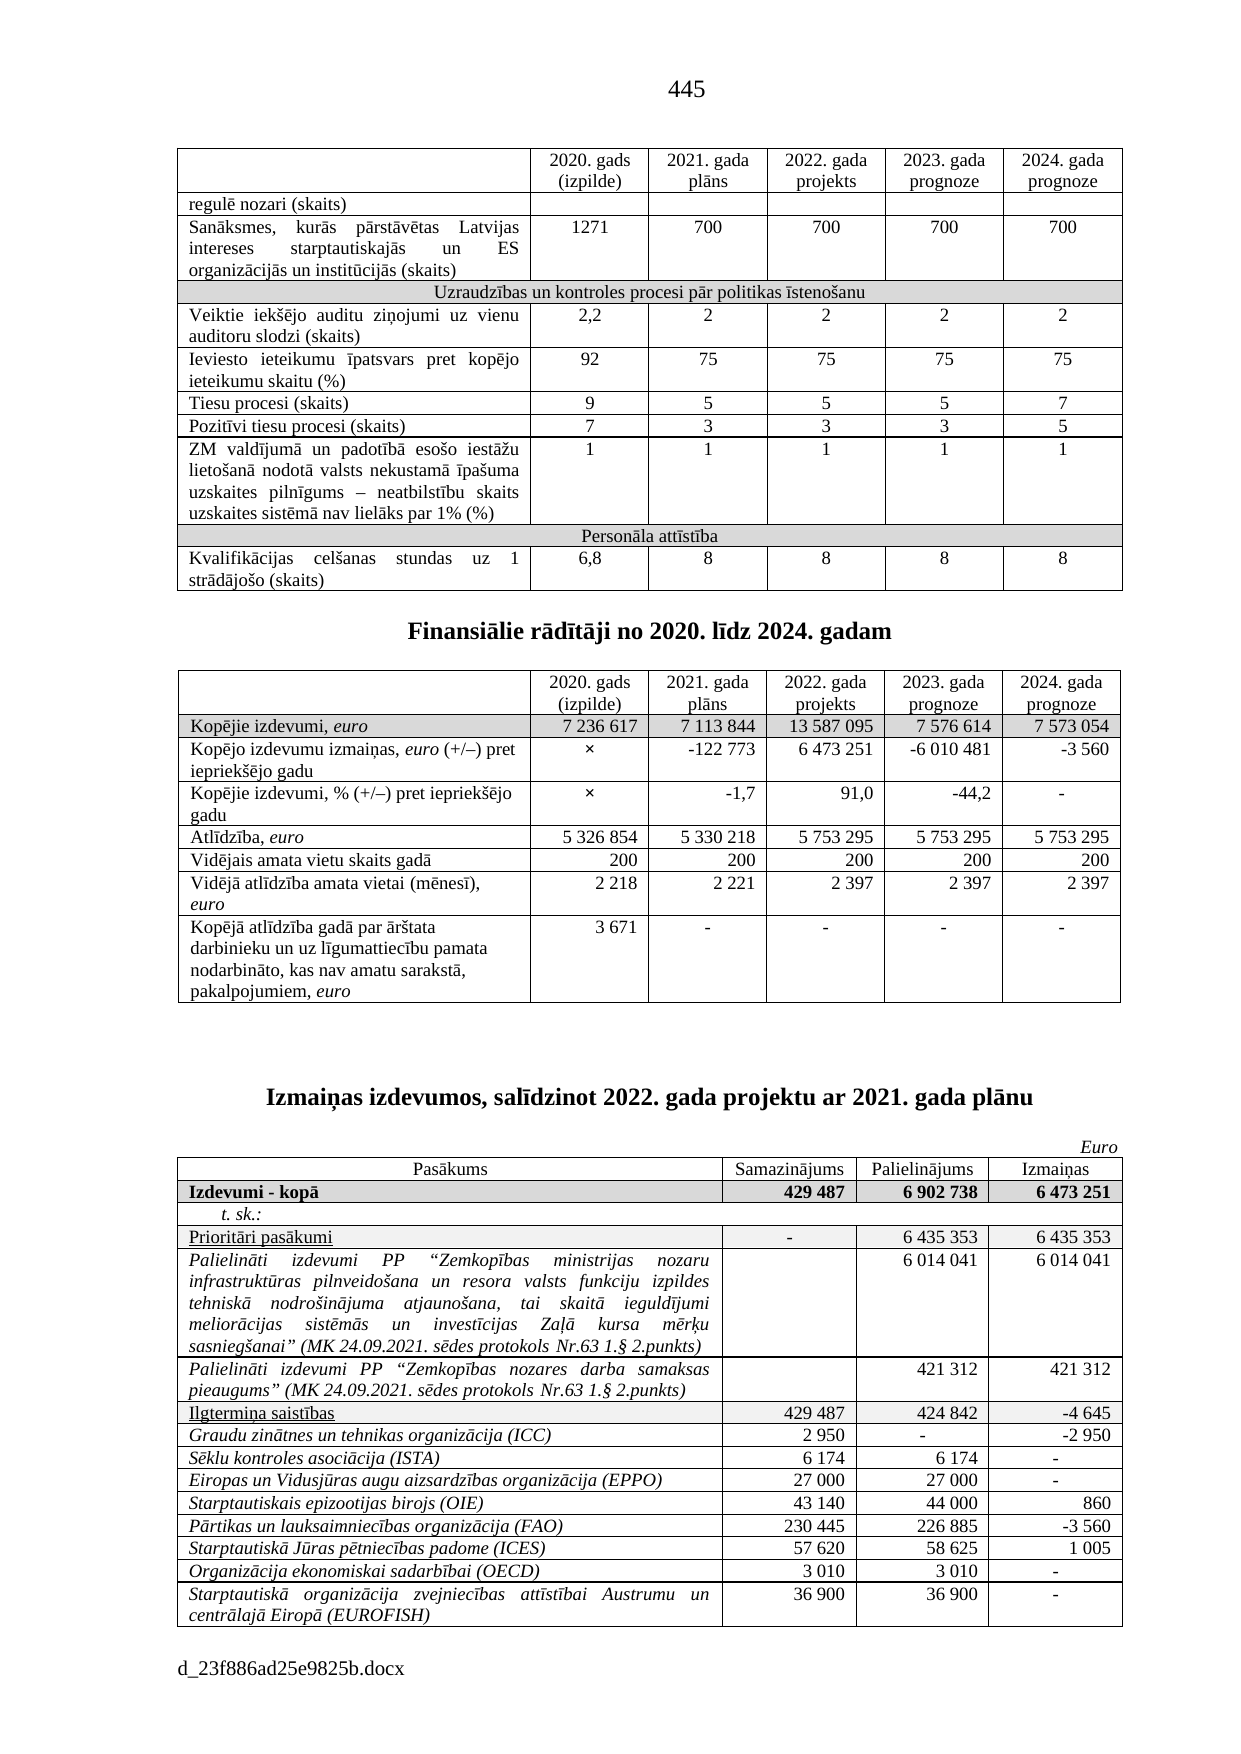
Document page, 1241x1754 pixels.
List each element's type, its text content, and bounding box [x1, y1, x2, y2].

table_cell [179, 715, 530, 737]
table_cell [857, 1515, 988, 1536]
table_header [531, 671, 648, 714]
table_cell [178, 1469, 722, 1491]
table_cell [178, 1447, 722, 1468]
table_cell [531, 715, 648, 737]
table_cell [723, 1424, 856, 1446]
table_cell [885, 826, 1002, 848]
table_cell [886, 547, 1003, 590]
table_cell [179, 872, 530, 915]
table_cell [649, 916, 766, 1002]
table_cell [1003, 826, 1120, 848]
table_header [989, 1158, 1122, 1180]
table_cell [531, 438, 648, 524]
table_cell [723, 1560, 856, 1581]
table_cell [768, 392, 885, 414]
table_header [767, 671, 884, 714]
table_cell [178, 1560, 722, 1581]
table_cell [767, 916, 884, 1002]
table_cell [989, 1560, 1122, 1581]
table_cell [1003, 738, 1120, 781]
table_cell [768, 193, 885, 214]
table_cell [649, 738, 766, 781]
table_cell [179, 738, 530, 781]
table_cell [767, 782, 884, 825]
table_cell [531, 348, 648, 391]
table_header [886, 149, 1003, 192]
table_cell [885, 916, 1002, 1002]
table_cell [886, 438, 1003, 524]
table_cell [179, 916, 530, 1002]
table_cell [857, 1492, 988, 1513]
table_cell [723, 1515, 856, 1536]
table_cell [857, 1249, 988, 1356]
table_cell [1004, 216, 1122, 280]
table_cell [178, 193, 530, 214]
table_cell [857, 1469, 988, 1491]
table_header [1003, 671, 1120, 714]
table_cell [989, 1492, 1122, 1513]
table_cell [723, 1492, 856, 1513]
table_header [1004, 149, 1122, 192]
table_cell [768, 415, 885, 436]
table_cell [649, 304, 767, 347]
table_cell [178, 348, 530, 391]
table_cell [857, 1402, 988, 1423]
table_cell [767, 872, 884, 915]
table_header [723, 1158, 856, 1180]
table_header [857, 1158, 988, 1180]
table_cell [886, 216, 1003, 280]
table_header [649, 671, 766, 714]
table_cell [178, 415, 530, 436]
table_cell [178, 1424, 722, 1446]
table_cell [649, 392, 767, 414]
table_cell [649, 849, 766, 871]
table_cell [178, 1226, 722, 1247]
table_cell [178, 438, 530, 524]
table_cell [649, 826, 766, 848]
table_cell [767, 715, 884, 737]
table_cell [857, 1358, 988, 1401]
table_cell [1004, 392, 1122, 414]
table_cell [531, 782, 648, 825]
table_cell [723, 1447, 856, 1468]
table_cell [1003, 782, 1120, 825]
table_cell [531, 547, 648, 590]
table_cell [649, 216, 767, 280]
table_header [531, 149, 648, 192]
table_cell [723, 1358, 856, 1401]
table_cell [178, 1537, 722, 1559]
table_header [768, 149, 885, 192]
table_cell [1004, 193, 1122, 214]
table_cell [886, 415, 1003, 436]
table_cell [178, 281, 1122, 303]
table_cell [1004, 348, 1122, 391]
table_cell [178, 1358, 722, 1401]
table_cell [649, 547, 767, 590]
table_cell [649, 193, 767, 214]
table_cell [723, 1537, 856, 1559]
text Izmaiņas izdevumos, salīdzinot 2022. gada projektu ar 2021. gada plānu [177, 1082, 1122, 1111]
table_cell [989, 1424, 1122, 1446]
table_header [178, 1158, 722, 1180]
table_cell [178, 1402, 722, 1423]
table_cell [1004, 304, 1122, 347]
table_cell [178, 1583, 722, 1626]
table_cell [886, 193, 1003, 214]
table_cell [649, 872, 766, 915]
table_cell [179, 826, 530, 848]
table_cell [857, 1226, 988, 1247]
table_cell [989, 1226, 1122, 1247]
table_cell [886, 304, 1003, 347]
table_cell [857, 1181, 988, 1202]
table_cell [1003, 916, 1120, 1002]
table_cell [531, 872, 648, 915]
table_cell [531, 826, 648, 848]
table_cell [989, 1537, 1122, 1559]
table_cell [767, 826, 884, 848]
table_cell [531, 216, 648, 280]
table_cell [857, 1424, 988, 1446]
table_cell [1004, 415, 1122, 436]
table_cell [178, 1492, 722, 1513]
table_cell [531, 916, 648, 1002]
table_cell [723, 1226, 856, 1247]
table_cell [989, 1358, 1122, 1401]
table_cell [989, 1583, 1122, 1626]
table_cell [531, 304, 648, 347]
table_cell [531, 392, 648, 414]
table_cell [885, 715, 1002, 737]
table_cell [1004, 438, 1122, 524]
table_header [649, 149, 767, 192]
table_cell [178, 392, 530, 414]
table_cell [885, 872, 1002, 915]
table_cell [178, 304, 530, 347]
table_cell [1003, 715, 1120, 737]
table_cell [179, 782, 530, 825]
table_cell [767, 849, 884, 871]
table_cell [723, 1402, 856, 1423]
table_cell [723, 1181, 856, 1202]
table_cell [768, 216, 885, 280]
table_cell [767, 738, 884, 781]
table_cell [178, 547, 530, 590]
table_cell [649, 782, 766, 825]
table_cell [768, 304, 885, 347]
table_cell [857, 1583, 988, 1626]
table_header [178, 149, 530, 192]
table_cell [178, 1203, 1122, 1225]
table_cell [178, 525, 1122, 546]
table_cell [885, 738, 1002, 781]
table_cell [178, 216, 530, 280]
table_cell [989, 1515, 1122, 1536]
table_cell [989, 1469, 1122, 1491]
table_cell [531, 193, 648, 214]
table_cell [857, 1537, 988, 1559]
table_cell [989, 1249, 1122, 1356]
text Finansiālie rādītāji no 2020. līdz 2024. gadam [177, 616, 1122, 645]
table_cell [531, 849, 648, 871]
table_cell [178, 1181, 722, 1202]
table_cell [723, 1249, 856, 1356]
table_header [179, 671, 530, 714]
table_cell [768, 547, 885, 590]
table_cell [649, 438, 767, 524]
text Euro [1002, 1136, 1122, 1157]
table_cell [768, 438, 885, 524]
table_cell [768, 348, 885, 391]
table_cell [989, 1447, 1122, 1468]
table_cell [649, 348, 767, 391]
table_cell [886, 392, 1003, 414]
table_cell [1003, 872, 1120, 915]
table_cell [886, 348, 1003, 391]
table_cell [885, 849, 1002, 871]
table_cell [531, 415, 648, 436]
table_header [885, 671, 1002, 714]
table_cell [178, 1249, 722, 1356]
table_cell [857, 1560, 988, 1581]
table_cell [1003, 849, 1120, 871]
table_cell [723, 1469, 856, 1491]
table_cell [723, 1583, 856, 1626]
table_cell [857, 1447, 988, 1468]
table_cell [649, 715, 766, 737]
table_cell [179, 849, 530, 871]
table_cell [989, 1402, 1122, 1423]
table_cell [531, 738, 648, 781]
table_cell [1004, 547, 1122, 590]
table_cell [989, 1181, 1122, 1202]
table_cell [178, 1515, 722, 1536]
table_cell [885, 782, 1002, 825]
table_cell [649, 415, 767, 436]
